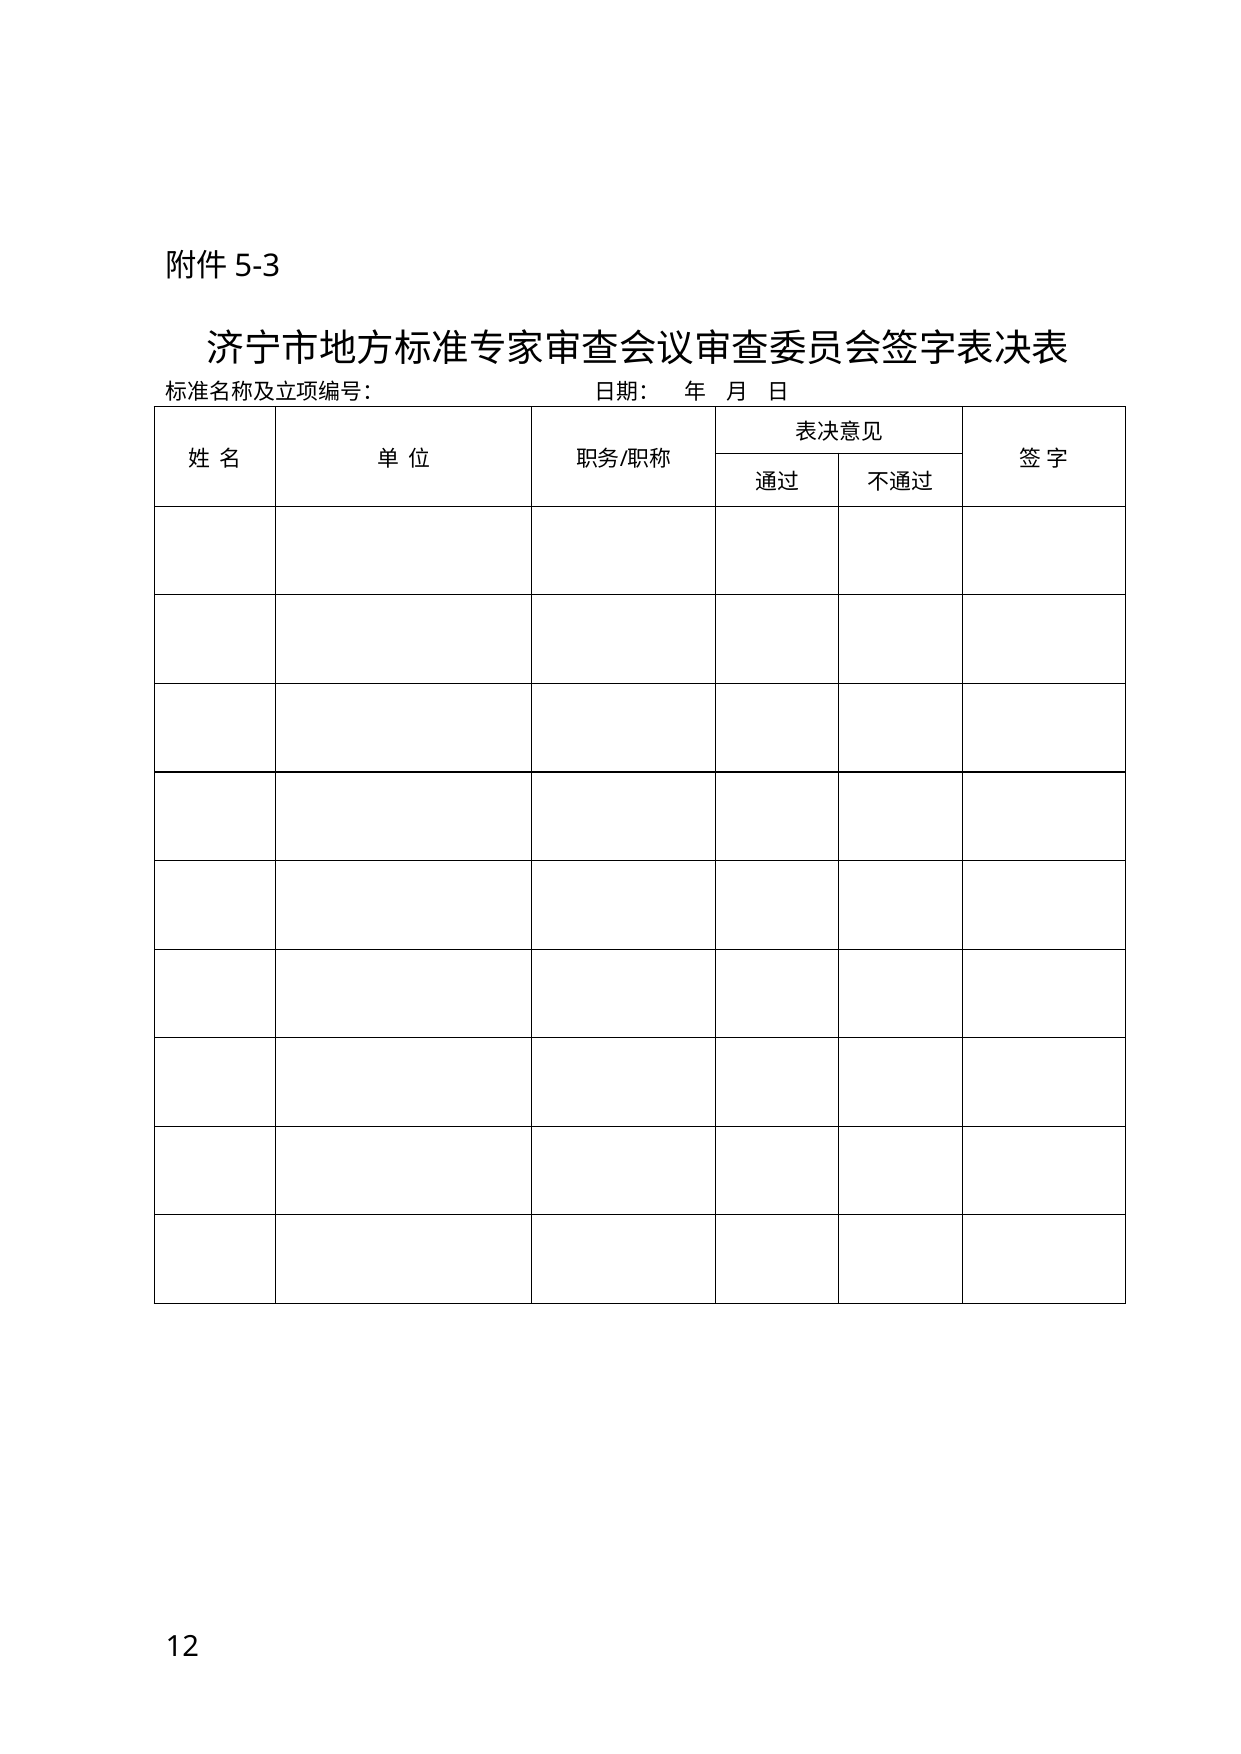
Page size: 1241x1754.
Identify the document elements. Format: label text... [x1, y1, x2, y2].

table_cell [716, 950, 838, 1037]
table_cell [839, 595, 962, 683]
table_cell [155, 507, 275, 594]
table_cell [532, 1038, 715, 1126]
table_cell [276, 773, 531, 860]
table_header 签 字 [963, 407, 1125, 506]
table_header 职务/职称 [532, 407, 715, 506]
table_cell [963, 595, 1125, 683]
table_cell [716, 861, 838, 948]
table_cell [155, 773, 275, 860]
table_cell [155, 1215, 275, 1303]
table_cell [716, 1215, 838, 1303]
table_cell [532, 1215, 715, 1303]
table_header 姓 名 [155, 407, 275, 506]
table_cell [276, 1127, 531, 1214]
table_cell [963, 1038, 1125, 1126]
table_cell [276, 1215, 531, 1303]
table_cell [276, 595, 531, 683]
table_cell [716, 595, 838, 683]
table_cell [532, 507, 715, 594]
table_cell [839, 950, 962, 1037]
table_cell [155, 595, 275, 683]
table_cell [839, 861, 962, 948]
table_cell [532, 773, 715, 860]
text 济宁市地方标准专家审查会议审查委员会签字表决表 [165, 311, 1110, 374]
table_cell [532, 595, 715, 683]
table_header 单 位 [276, 407, 531, 506]
table_cell [155, 861, 275, 948]
table_cell [532, 1127, 715, 1214]
table_cell [963, 773, 1125, 860]
table_cell [839, 1127, 962, 1214]
table_cell [716, 1038, 838, 1126]
table_cell [155, 950, 275, 1037]
table_cell [963, 507, 1125, 594]
table_cell [716, 684, 838, 771]
table_cell [963, 1127, 1125, 1214]
table_cell [839, 1038, 962, 1126]
table_cell [155, 684, 275, 771]
table_cell [532, 684, 715, 771]
table_cell [963, 1215, 1125, 1303]
table_cell [276, 684, 531, 771]
table_cell [716, 507, 838, 594]
table_cell [963, 861, 1125, 948]
table_cell [839, 1215, 962, 1303]
table_cell [963, 950, 1125, 1037]
table_cell 通过 [716, 454, 838, 506]
table_cell [532, 950, 715, 1037]
table_header 表决意见 [716, 407, 962, 453]
table_cell [155, 1127, 275, 1214]
table_cell [155, 1038, 275, 1126]
table_cell [276, 1038, 531, 1126]
table_cell [716, 1127, 838, 1214]
table_cell [839, 507, 962, 594]
table_cell [839, 773, 962, 860]
table_cell [839, 684, 962, 771]
table_cell [276, 950, 531, 1037]
table_cell [963, 684, 1125, 771]
text 标准名称及立项编号： 日期： 年 月 日 [165, 374, 1110, 406]
table_cell [532, 861, 715, 948]
text 附件5-3 [165, 230, 1110, 295]
table_cell [276, 507, 531, 594]
table_cell [716, 773, 838, 860]
table_cell [276, 861, 531, 948]
table_cell 不通过 [839, 454, 962, 506]
